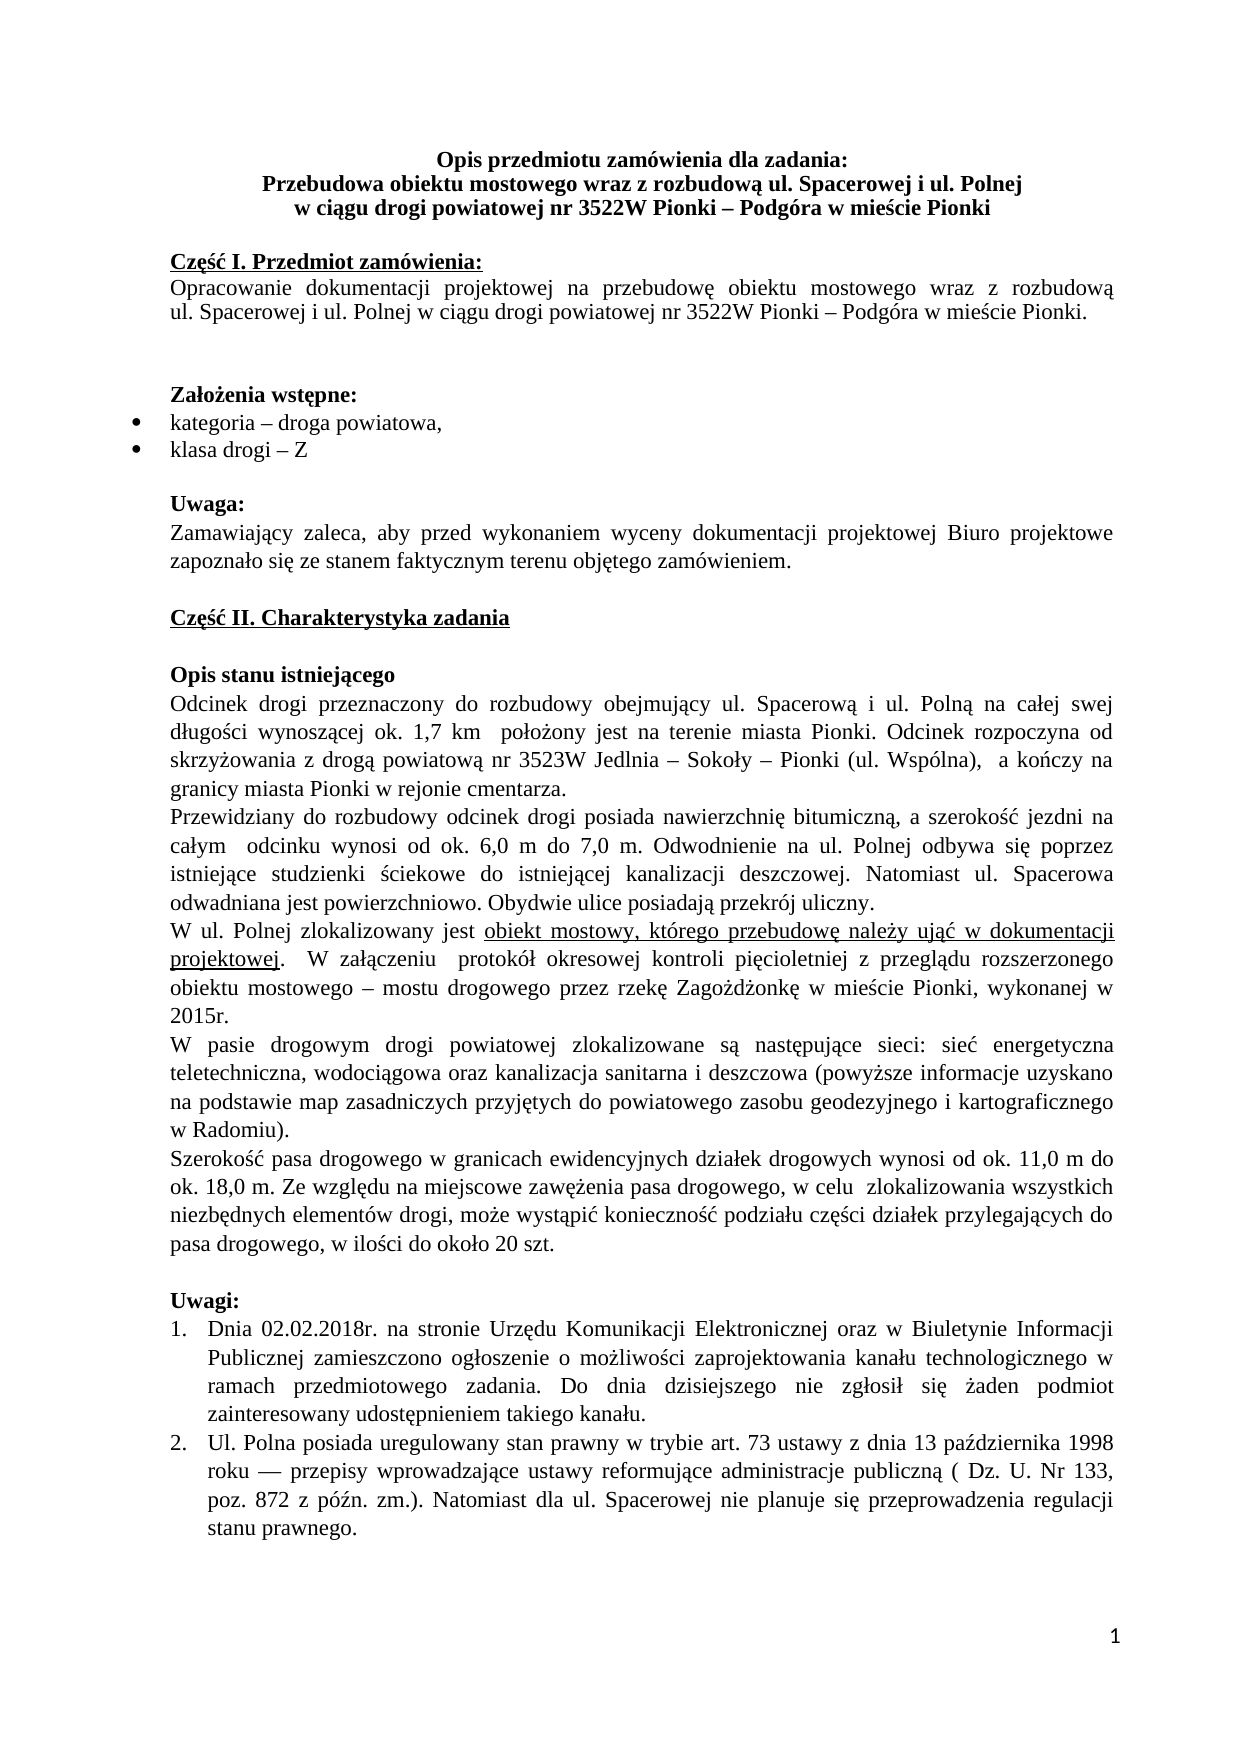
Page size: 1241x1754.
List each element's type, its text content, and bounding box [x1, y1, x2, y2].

list Uwagi: [170, 1287, 1115, 1313]
list Ul. Polna posiada uregulowany stan prawny w trybie art. 73 ustawy z dnia 13 października 1998 roku — przepisy wprowadzające ustawy reformujące administracje publiczną ( Dz. U. Nr 133, poz. 872 z późn. zm.). Natomiast dla ul. Spacerowej nie planuje się przeprowadzenia regulacji stanu prawnego. [170, 1429, 1115, 1541]
list Szerokość pasa drogowego w granicach ewidencyjnych działek drogowych wynosi od ok. 11,0 m do ok. 18,0 m. Ze względu na miejscowe zawężenia pasa drogowego, w celu zlokalizowania wszystkich niezbędnych elementów drogi, może wystąpić konieczność podziału części działek przylegających do pasa drogowego, w ilości do około 20 szt. [170, 1144, 1115, 1256]
list Uwaga: [170, 491, 1115, 517]
list Przewidziany do rozbudowy odcinek drogi posiada nawierzchnię bitumiczną, a szerokość jezdni na całym odcinku wynosi od ok. 6,0 m do 7,0 m. Odwodnienie na ul. Polnej odbywa się poprzez istniejące studzienki ściekowe do istniejącej kanalizacji deszczowej. Natomiast ul. Spacerowa odwadniana jest powierzchniowo. Obydwie ulice posiadają przekrój uliczny. [170, 803, 1115, 915]
list Część II. Charakterystyka zadania [170, 604, 1115, 631]
list Część I. Przedmiot zamówienia: [170, 248, 1115, 274]
list W pasie drogowym drogi powiatowej zlokalizowane są następujące sieci: sieć energetyczna teletechniczna, wodociągowa oraz kanalizacja sanitarna i deszczowa (powyższe informacje uzyskano na podstawie map zasadniczych przyjętych do powiatowego zasobu geodezyjnego i kartograficznego w Radomiu). [170, 1031, 1115, 1142]
list Opis stanu istniejącego [170, 661, 1115, 687]
list w ciągu drogi powiatowej nr 3522W Pionki – Podgóra w mieście Pionki [170, 196, 1115, 220]
subtitle klasa drogi – Z [132, 436, 1115, 462]
list Opis przedmiotu zamówienia dla zadania: [170, 149, 1115, 172]
subtitle kategoria – droga powiatowa, [132, 409, 1115, 436]
list Zamawiający zaleca, aby przed wykonaniem wyceny dokumentacji projektowej Biuro projektowe zapoznało się ze stanem faktycznym terenu objętego zamówieniem. [170, 519, 1115, 574]
list Dnia 02.02.2018r. na stronie Urzędu Komunikacji Elektronicznej oraz w Biuletynie Informacji Publicznej zamieszczono ogłoszenie o możliwości zaprojektowania kanału technologicznego w ramach przedmiotowego zadania. Do dnia dzisiejszego nie zgłosił się żaden podmiot zainteresowany udostępnieniem takiego kanału. [170, 1315, 1115, 1427]
list Opracowanie dokumentacji projektowej na przebudowę obiektu mostowego wraz z rozbudową ul. Spacerowej i ul. Polnej w ciągu drogi powiatowej nr 3522W Pionki – Podgóra w mieście Pionki. [170, 277, 1115, 324]
list W ul. Polnej zlokalizowany jest obiekt mostowy, którego przebudowę należy ująć w dokumentacji projektowej. W załączeniu protokół okresowej kontroli pięcioletniej z przeglądu rozszerzonego obiektu mostowego – mostu drogowego przez rzekę Zagożdżonkę w mieście Pionki, wykonanej w 2015r. [170, 917, 1115, 1029]
list Założenia wstępne: [170, 381, 1115, 407]
list Odcinek drogi przeznaczony do rozbudowy obejmujący ul. Spacerową i ul. Polną na całej swej długości wynoszącej ok. 1,7 km położony jest na terenie miasta Pionki. Odcinek rozpoczyna od skrzyżowania z drogą powiatową nr 3523W Jedlnia – Sokoły – Pionki (ul. Wspólna), a kończy na granicy miasta Pionki w rejonie cmentarza. [170, 689, 1115, 801]
list Przebudowa obiektu mostowego wraz z rozbudową ul. Spacerowej i ul. Polnej [170, 172, 1115, 196]
